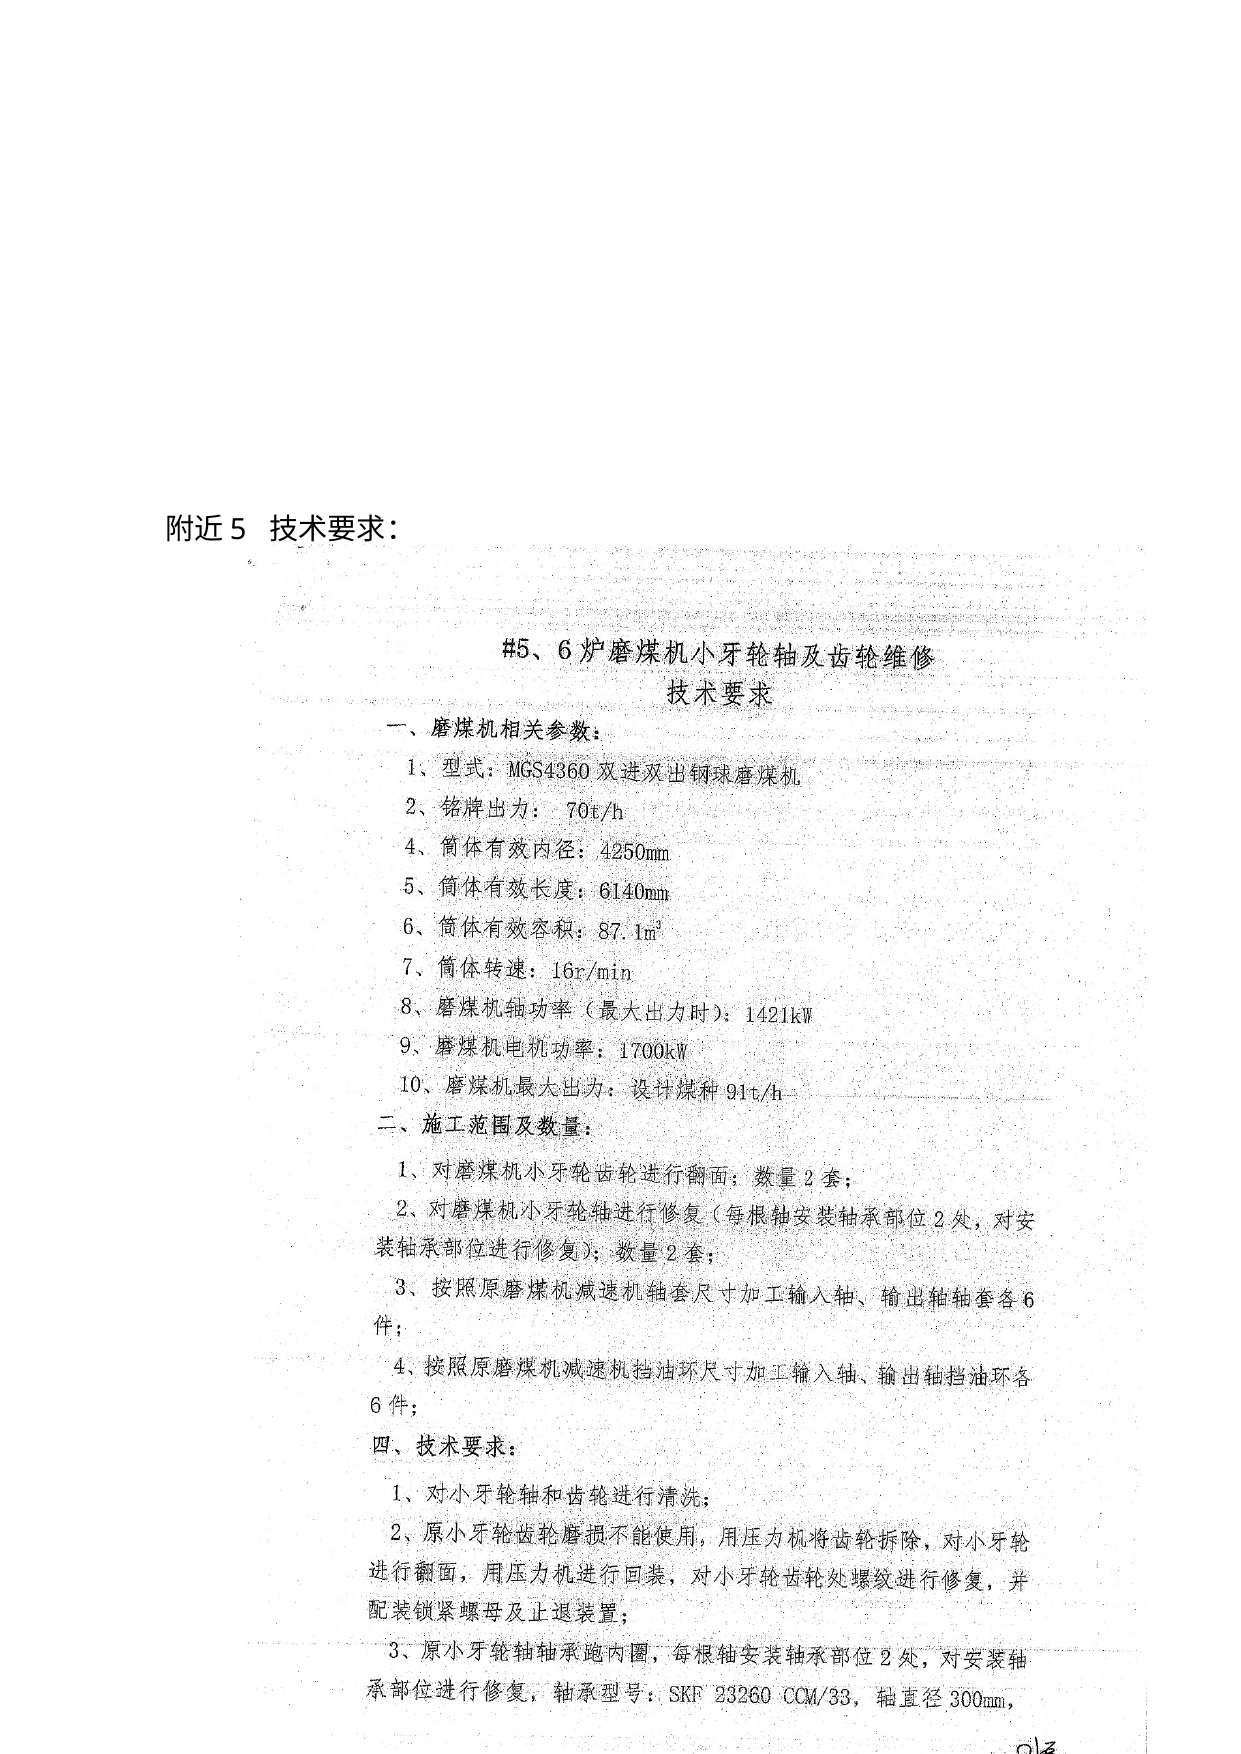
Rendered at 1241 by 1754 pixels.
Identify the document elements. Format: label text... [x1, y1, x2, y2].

text 附近5 技术要求： [165, 494, 1075, 559]
picture [237, 544, 1147, 1754]
